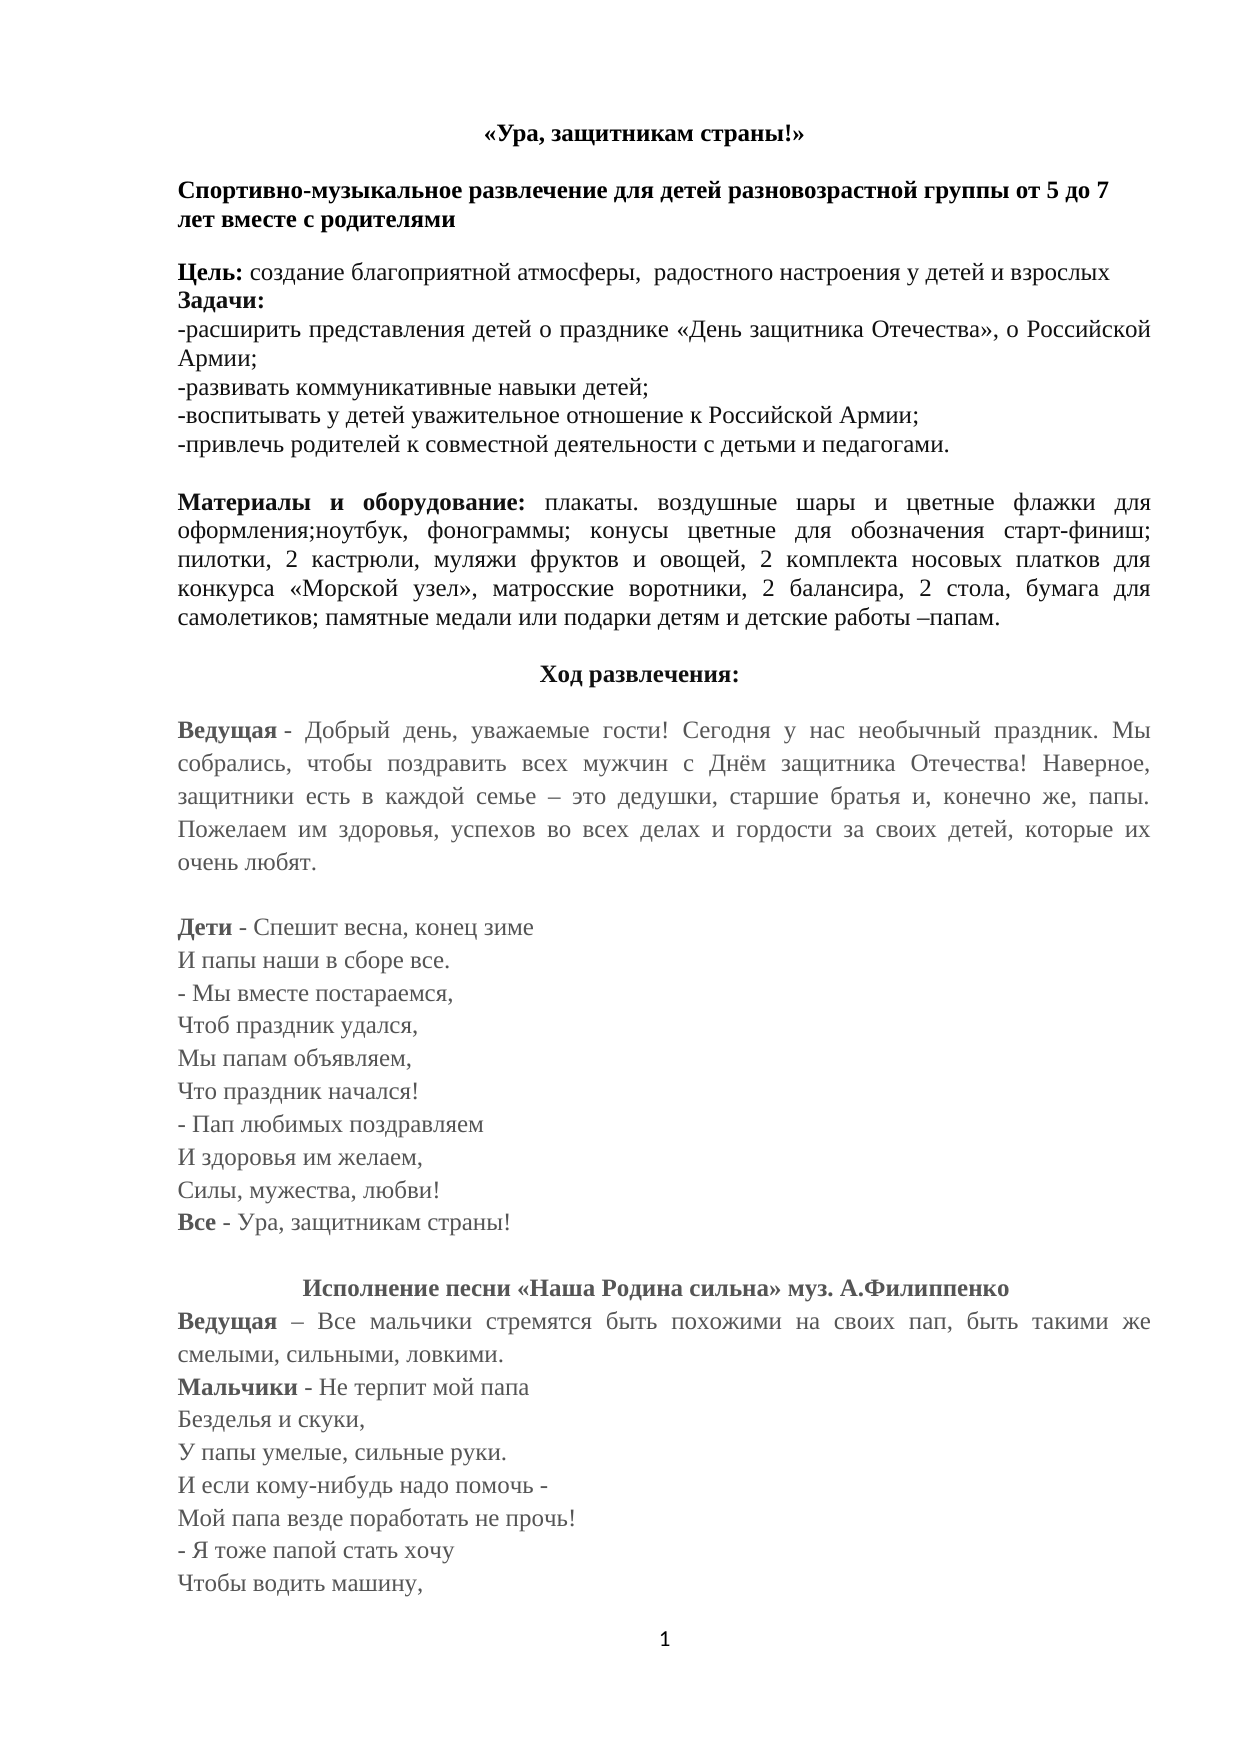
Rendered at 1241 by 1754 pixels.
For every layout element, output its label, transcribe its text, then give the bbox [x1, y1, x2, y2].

text - Мы вместе постараемся, [177, 974, 1152, 1007]
text - Я тоже папой стать хочу [177, 1532, 1152, 1564]
text Исполнение песни «Наша Родина сильна» муз. А.Филиппенко [177, 1269, 1152, 1302]
text Все - Ура, защитникам страны! [177, 1203, 1152, 1236]
text Мой папа везде поработать не прочь! [177, 1499, 1152, 1532]
text «Ура, защитникам страны!» [177, 118, 1152, 147]
text У папы умелые, сильные руки. [177, 1433, 1152, 1466]
text -привлечь родителей к совместной деятельности с детьми и педагогами. [177, 429, 1152, 458]
text -развивать коммуникативные навыки детей; [177, 372, 1152, 400]
text И если кому-нибудь надо помочь - [177, 1466, 1152, 1499]
text Ведущая - Добрый день, уважаемые гости! Сегодня у нас необычный праздник. Мы собрались, чтобы поздравить всех мужчин с Днём защитника Отечества! Наверное, защитники есть в каждой семье – это дедушки, старшие братья и, конечно же, папы. Пожелаем им здоровья, успехов во всех делах и гордости за своих детей, которые их очень любят. [177, 711, 1152, 875]
text -воспитывать у детей уважительное отношение к Российской Армии; [177, 400, 1152, 429]
text Дети - Спешит весна, конец зиме [177, 908, 1152, 941]
text Безделья и скуки, [177, 1400, 1152, 1433]
text Мальчики - Не терпит мой папа [177, 1367, 1152, 1400]
text -расширить представления детей о празднике «День защитника Отечества», о Российской Армии; [177, 314, 1152, 372]
text Чтоб праздник удался, [177, 1007, 1152, 1039]
text Материалы и оборудование: плакаты. воздушные шары и цветные флажки для оформления;ноутбук, фонограммы; конусы цветные для обозначения старт-финиш; пилотки, 2 кастрюли, муляжи фруктов и овощей, 2 комплекта носовых платков для конкурса «Морской узел», матросские воротники, 2 балансира, 2 стола, бумага для самолетиков; памятные медали или подарки детям и детские работы –папам. [177, 487, 1152, 630]
text Мы папам объявляем, [177, 1039, 1152, 1072]
text И здоровья им желаем, [177, 1138, 1152, 1171]
text Что праздник начался! [177, 1072, 1152, 1105]
text - Пап любимых поздравляем [177, 1105, 1152, 1138]
text Цель: создание благоприятной атмосферы, радостного настроения у детей и взрослых [177, 257, 1152, 285]
text Задачи: [177, 285, 1152, 314]
text Силы, мужества, любви! [177, 1171, 1152, 1203]
text Ход развлечения: [177, 659, 1152, 688]
text Спортивно-музыкальное развлечение для детей разновозрастной группы от 5 до 7 лет вместе с родителями [177, 176, 1152, 233]
text И папы наши в сборе все. [177, 941, 1152, 974]
text Ведущая – Все мальчики стремятся быть похожими на своих пап, быть такими же смелыми, сильными, ловкими. [177, 1302, 1152, 1367]
text Чтобы водить машину, [177, 1564, 1152, 1597]
